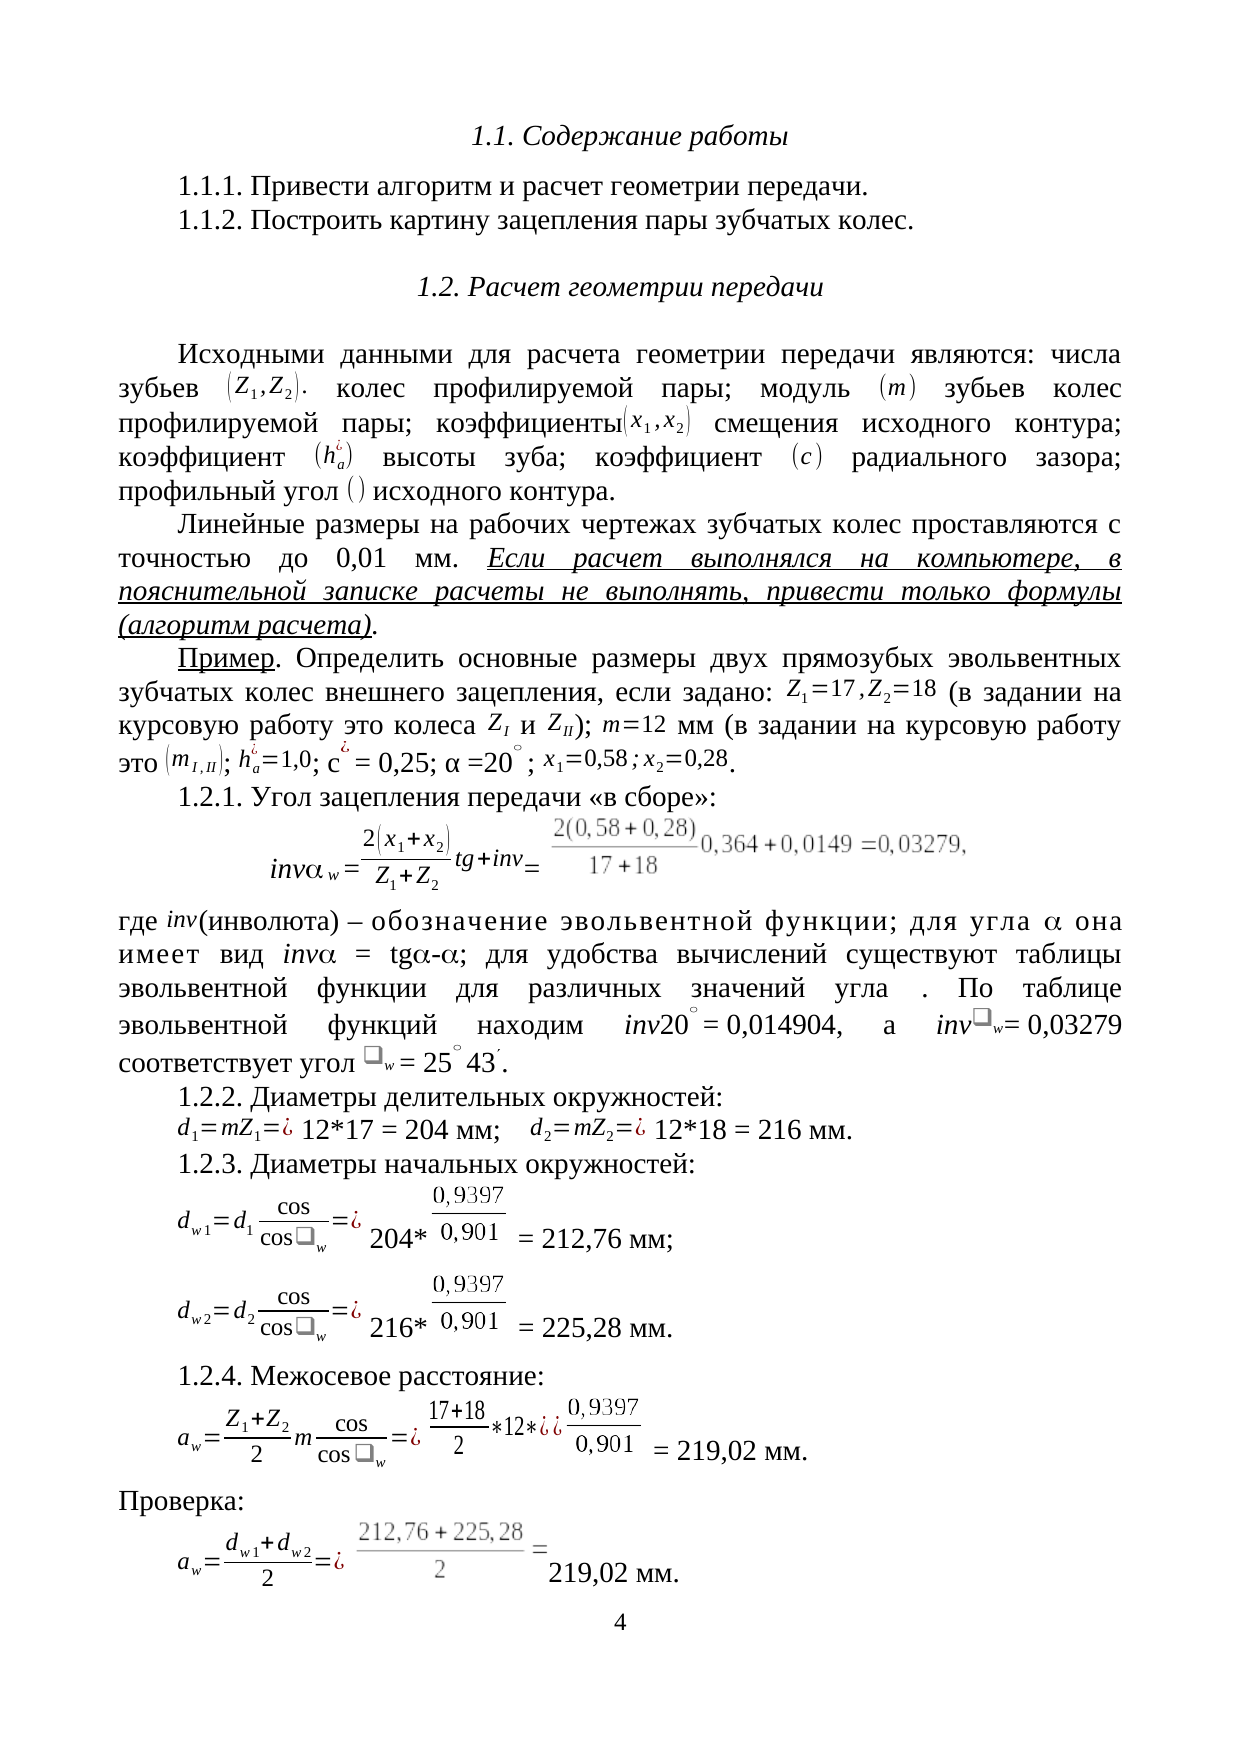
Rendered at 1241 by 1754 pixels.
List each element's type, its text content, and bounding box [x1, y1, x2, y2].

text 1.2.1. Угол зацепления передачи «в сборе»: [118, 779, 1122, 813]
text 219,02 мм. [118, 1517, 1122, 1603]
text = 219,02 мм. [118, 1392, 1122, 1483]
text Исходными данными для расчета геометрии передачи являются: числа зубьев колес профилируемой пары; модуль зубьев колес профилируемой пары; коэффициенты смещения исходного контура; коэффициент высоты зуба; коэффициент радиального зазора; профильный угол исходного контура. [118, 336, 1122, 506]
text 1.2.4. Межосевое расстояние: [118, 1358, 1122, 1392]
text inv w == [118, 813, 1122, 903]
text Пример. Определить основные размеры двух прямозубых эвольвентных зубчатых колес внешнего зацепления, если задано: (в задании на курсовую работу это колеса и ); мм (в задании на курсовую работу это ; ; с= 0,25; α =20; . [118, 640, 1122, 779]
text Линейные размеры на рабочих чертежах зубчатых колес проставляются с точностью до 0,01 мм. Если расчет выполнялся на компьютере, в пояснительной записке расчеты не выполнять, привести только формулы (алгоритм расчета). [118, 506, 1122, 602]
text 1.2. Расчет геометрии передачи [118, 269, 1122, 303]
text 1.2.2. Диаметры делительных окружностей: [118, 1079, 1122, 1112]
text 216* = 225,28 мм. [118, 1269, 1122, 1358]
text 1.1.1. Привести алгоритм и расчет геометрии передачи. [118, 168, 1122, 202]
text 204* = 212,76 мм; [118, 1179, 1122, 1269]
text Линейные размеры на рабочих чертежах зубчатых колес проставляются с точностью до 0,01 мм. Если расчет выполнялся на компьютере, в пояснительной записке расчеты не выполнять, привести только формулы (алгоритм расчета). [118, 604, 1122, 640]
text 12*17 = 204 мм; 12*18 = 216 мм. [118, 1112, 1122, 1146]
text где (инволюта) – обозначение эвольвентной функции; для угла она имеет вид inv = tg-; для удобства вычислений существуют таблицы эвольвентной функции для различных значений угла . По таблице эвольвентной функций находим inv20= 0,014904, а inv= 0,03279 соответствует угол = 2543. [118, 903, 1122, 1079]
text 1.2.3. Диаметры начальных окружностей: [118, 1146, 1122, 1179]
text Проверка: [118, 1483, 1122, 1517]
text 1.1. Содержание работы [118, 118, 1122, 152]
text 1.1.2. Построить картину зацепления пары зубчатых колес. [118, 202, 1122, 236]
